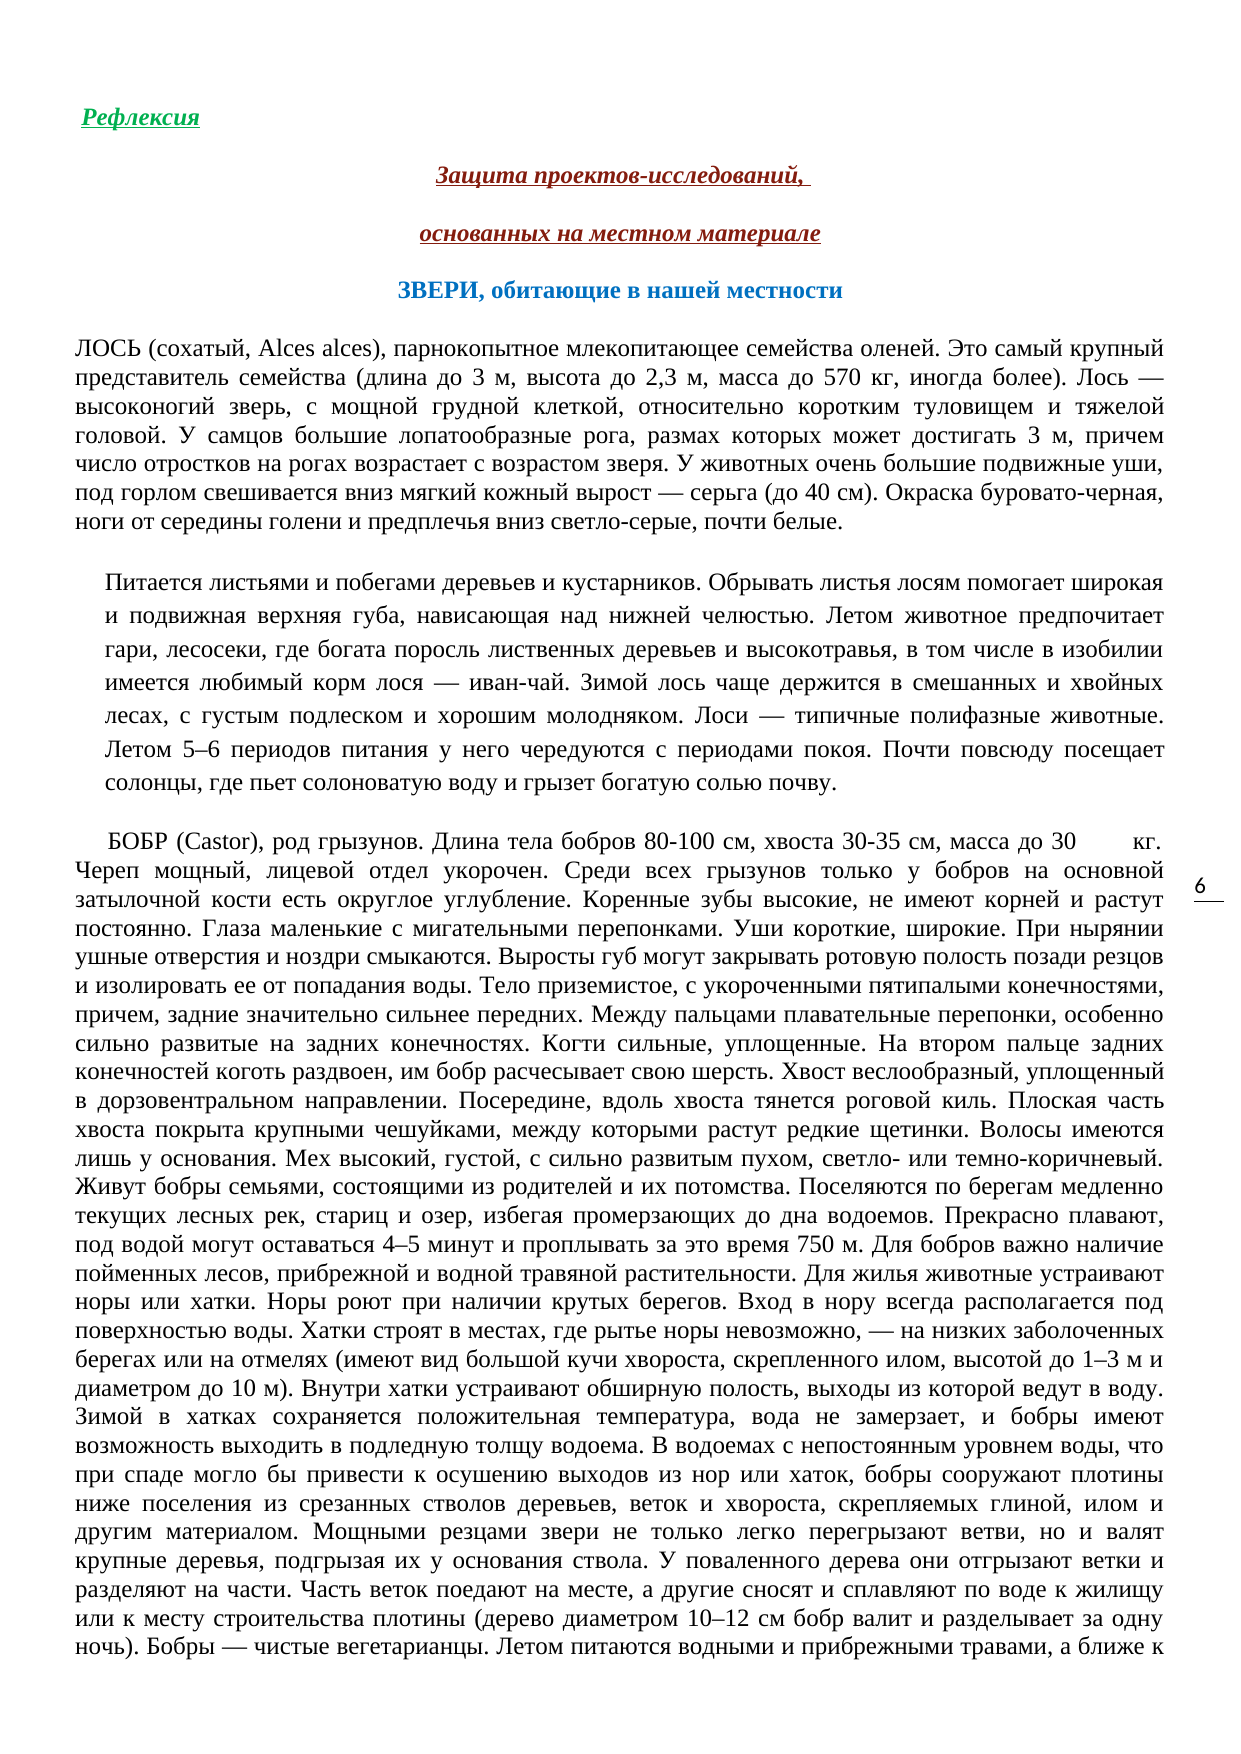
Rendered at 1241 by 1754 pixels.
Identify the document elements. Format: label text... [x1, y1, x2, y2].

text основанных на местном материале [75, 218, 1165, 246]
text ЗВЕРИ, обитающие в нашей местности [75, 276, 1165, 304]
text ЛОСЬ (сохатый, Alces alces), парнокопытное млекопитающее семейства оленей. Это самый крупный представитель семейства (длина до 3 м, высота до 2,3 м, масса до 570 кг, иногда более). Лось — высоконогий зверь, с мощной грудной клеткой, относительно коротким туловищем и тяжелой головой. У самцов большие лопатообразные рога, размах которых может достигать 3 м, причем число отростков на рогах возрастает с возрастом зверя. У животных очень большие подвижные уши, под горлом свешивается вниз мягкий кожный вырост — серьга (до 40 см). Окраска буровато-черная, ноги от середины голени и предплечья вниз светло-серые, почти белые. [75, 333, 1165, 535]
text Питается листьями и побегами деревьев и кустарников. Обрывать листья лосям помогает широкая и подвижная верхняя губа, нависающая над нижней челюстью. Летом животное предпочитает гари, лесосеки, где богата поросль лиственных деревьев и высокотравья, в том числе в изобилии имеется любимый корм лося — иван-чай. Зимой лось чаще держится в смешанных и хвойных лесах, с густым подлеском и хорошим молодняком. Лоси — типичные полифазные животные. Летом 5–6 периодов питания у него чередуются с периодами покоя. Почти повсюду посещает солонцы, где пьет солоноватую воду и грызет богатую солью почву. [104, 564, 1165, 797]
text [75, 826, 1165, 1660]
text Рефлексия [75, 102, 1165, 131]
text Защита проектов-исследований, [75, 160, 1165, 188]
